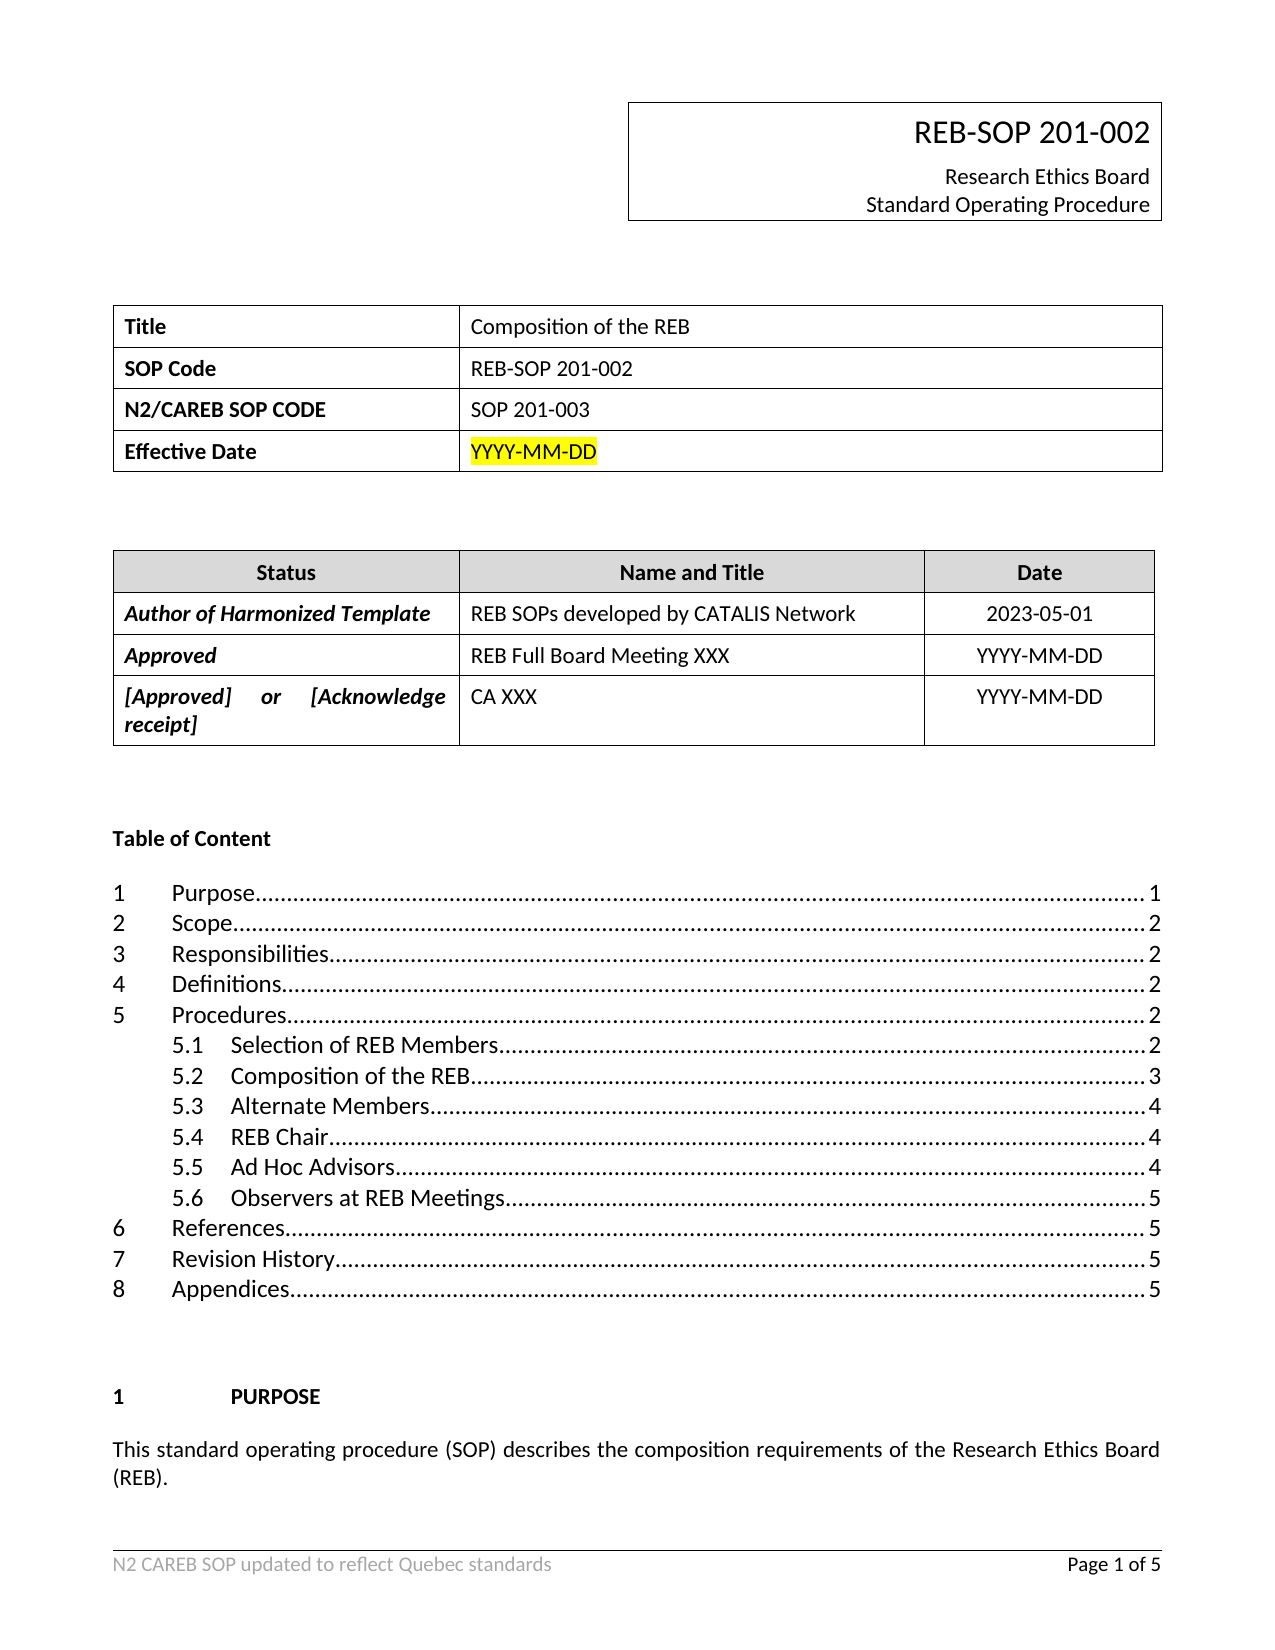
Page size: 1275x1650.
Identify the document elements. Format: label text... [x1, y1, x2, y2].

table_cell CA XXX [460, 676, 924, 744]
text 5.4 REB Chair 4 [172, 1121, 1162, 1151]
table_cell Effective Date [114, 431, 459, 471]
table_header Status [114, 551, 459, 592]
text 5.2 Composition of the REB 3 [172, 1060, 1162, 1090]
table_cell [Approved] or [Acknowledge receipt] [114, 676, 459, 744]
text 5.5 Ad Hoc Advisors 4 [172, 1151, 1162, 1182]
text 7 Revision History 5 [112, 1243, 1162, 1273]
table_header Title [114, 306, 459, 347]
table_cell REB Full Board Meeting XXX [460, 635, 924, 675]
text 1 Purpose 1 [112, 877, 1162, 907]
table_cell Approved [114, 635, 459, 675]
text 3 Responsibilities 2 [112, 938, 1162, 968]
table_cell YYYY-MM-DD [460, 431, 1162, 471]
text 5 Procedures 2 [112, 999, 1162, 1029]
table_cell REB SOPs developed by CATALIS Network [460, 593, 924, 633]
text Table of Content [112, 824, 1162, 852]
table_cell Author of Harmonized Template [114, 593, 459, 633]
text This standard operating procedure (SOP) describes the composition requirements of the Research Ethics Board (REB). [112, 1435, 1162, 1491]
text 4 Definitions 2 [112, 968, 1162, 999]
table_cell YYYY-MM-DD [925, 635, 1154, 675]
table_cell N2/CAREB SOP CODE [114, 389, 459, 430]
table_header Date [925, 551, 1154, 592]
table_header Name and Title [460, 551, 924, 592]
table_cell REB-SOP 201-002 [460, 348, 1162, 388]
text 5.6 Observers at REB Meetings 5 [172, 1182, 1162, 1212]
text 5.3 Alternate Members 4 [172, 1090, 1162, 1121]
text 8 Appendices 5 [112, 1273, 1162, 1304]
subtitle Purpose [112, 1382, 1162, 1410]
table_cell 2023-05-01 [925, 593, 1154, 633]
table_cell YYYY-MM-DD [925, 676, 1154, 744]
text 6 References 5 [112, 1212, 1162, 1243]
table_cell SOP Code [114, 348, 459, 388]
table_cell SOP 201-003 [460, 389, 1162, 430]
table_header Composition of the REB [460, 306, 1162, 347]
text 5.1 Selection of REB Members 2 [172, 1029, 1162, 1060]
text 2 Scope 2 [112, 907, 1162, 938]
